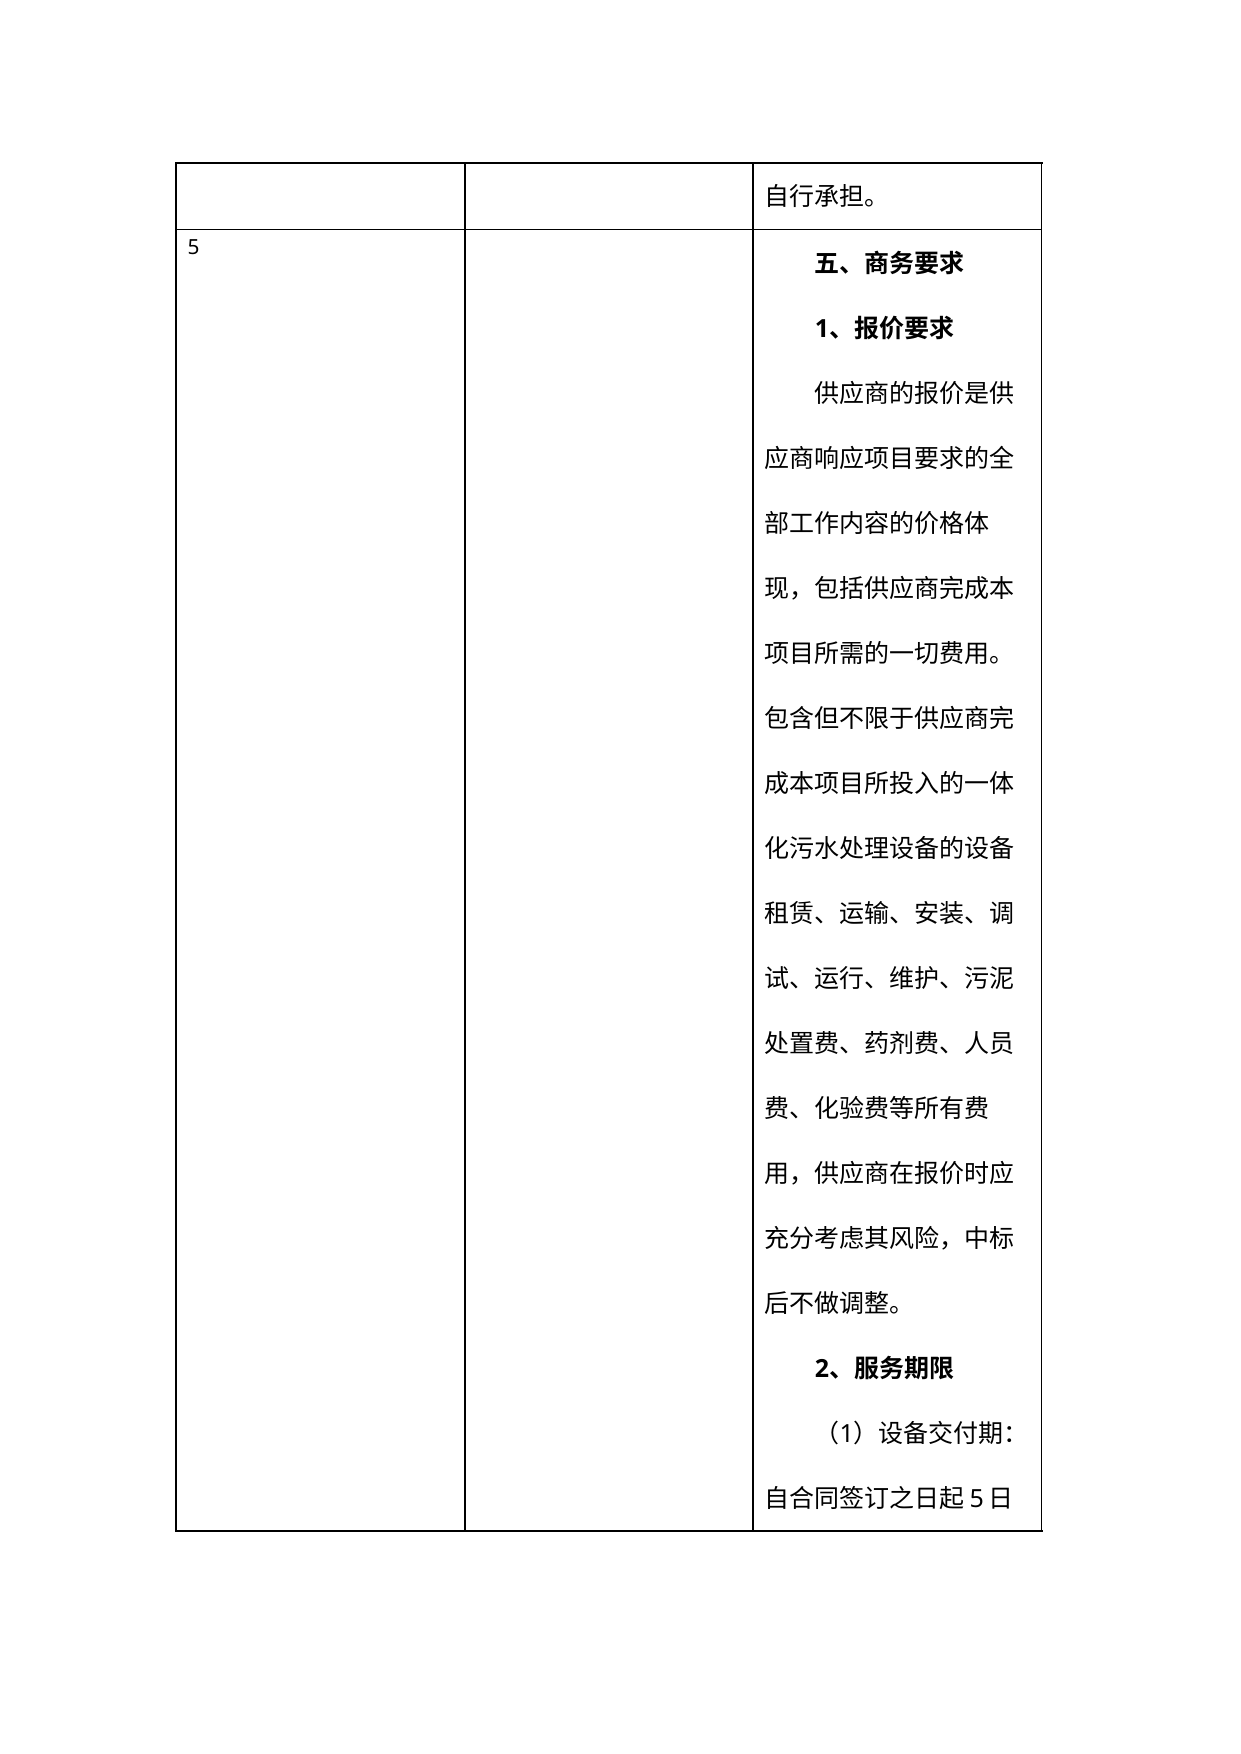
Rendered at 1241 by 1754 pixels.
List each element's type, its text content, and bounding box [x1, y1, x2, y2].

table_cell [754, 164, 1041, 228]
table_cell 5 [177, 230, 464, 1530]
table_cell [466, 164, 752, 228]
table_cell 4 [177, 164, 464, 228]
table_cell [754, 230, 1041, 1530]
table_cell [466, 230, 752, 1530]
